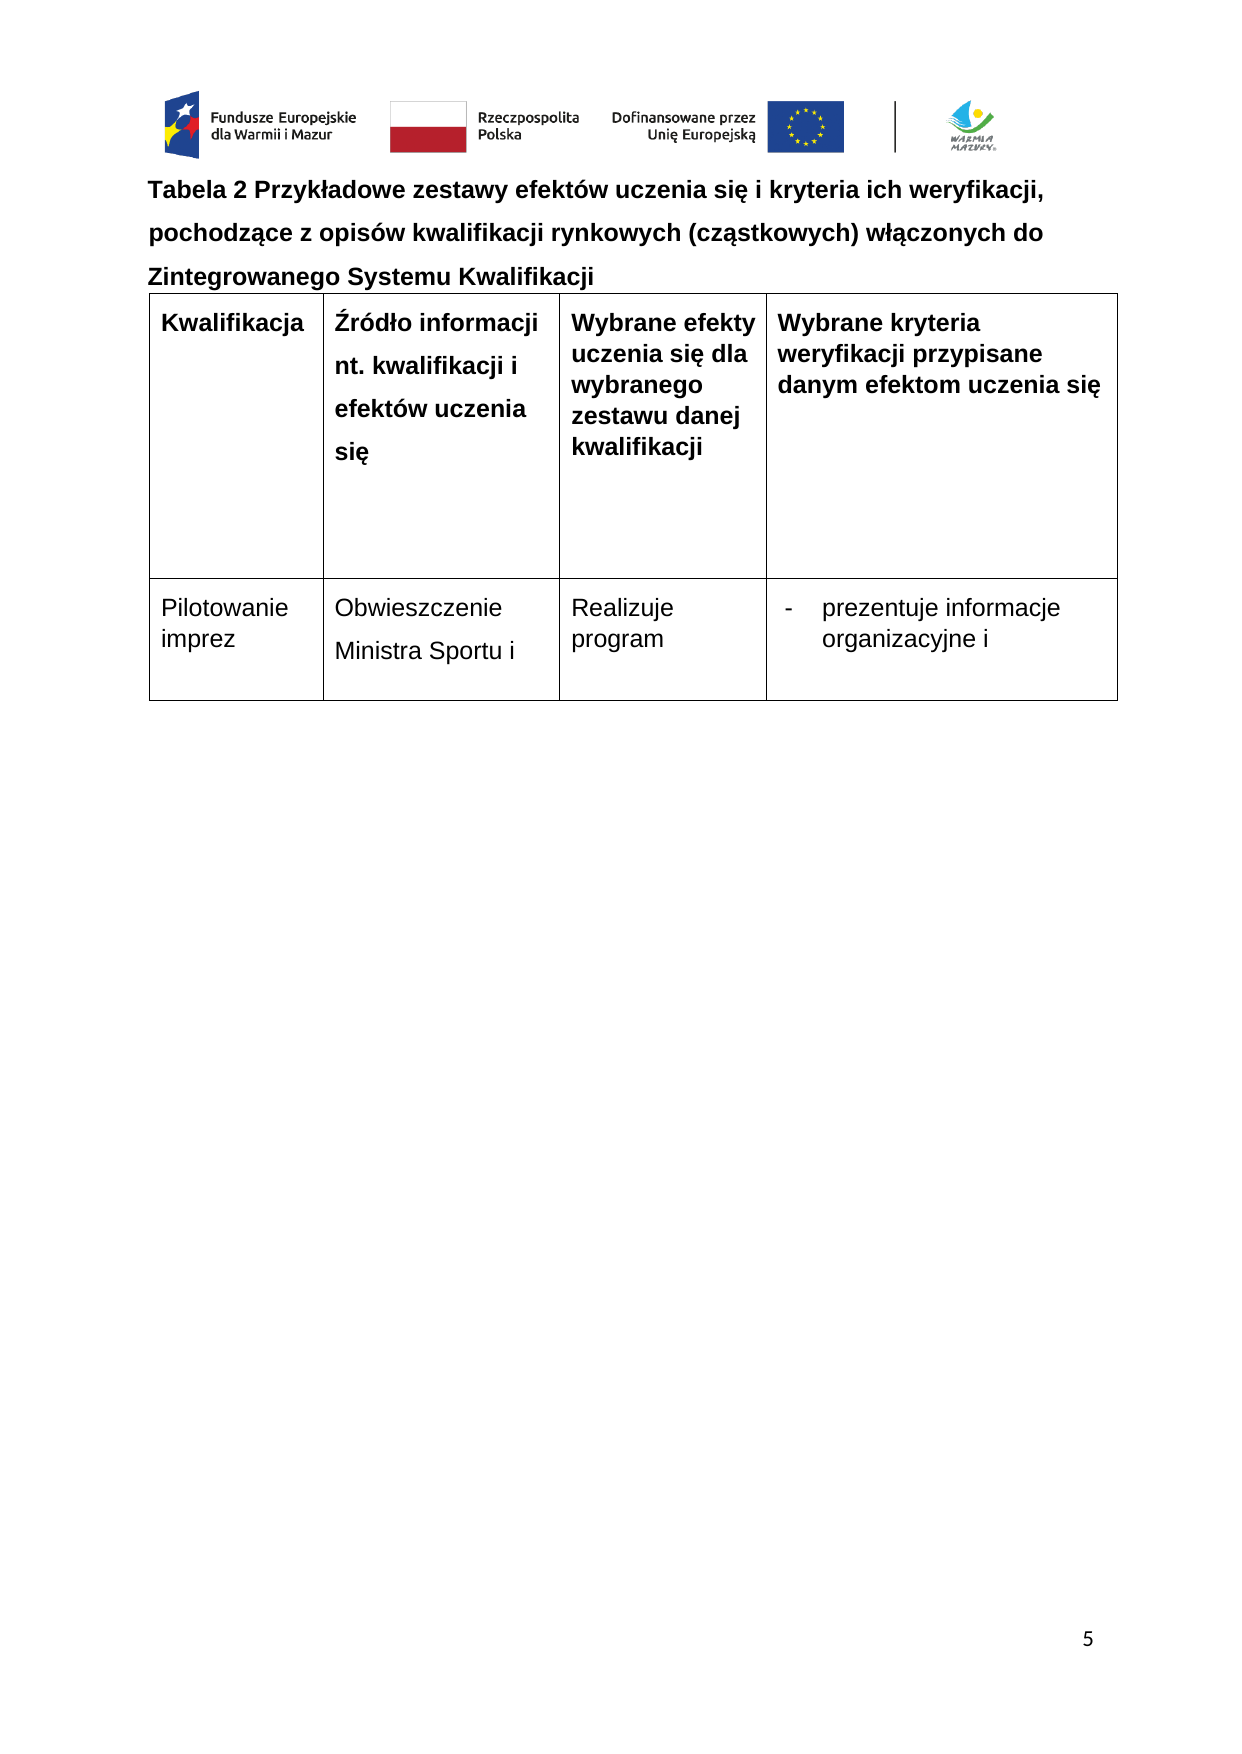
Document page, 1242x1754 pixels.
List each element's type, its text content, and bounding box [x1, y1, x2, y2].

picture [148, 73, 1089, 175]
table_header Wybrane kryteria weryfikacji przypisane danym efektom uczenia się [767, 294, 1117, 578]
table_cell - prezentuje informacje organizacyjne i [767, 579, 1117, 699]
table_header Kwalifikacja [150, 294, 323, 578]
table_cell Pilotowanie imprez [150, 579, 323, 699]
table_cell Obwieszczenie Ministra Sportu i [324, 579, 559, 699]
table_header Źródło informacji nt. kwalifikacji i efektów uczenia się [324, 294, 559, 578]
table_cell Realizuje program [560, 579, 766, 699]
text Zintegrowanego Systemu Kwalifikacji [147, 262, 1094, 291]
text Tabela 2 Przykładowe zestawy efektów uczenia się i kryteria ich weryfikacji, pochodzące z opisów kwalifikacji rynkowych (cząstkowych) włączonych do [147, 175, 1092, 247]
table_header Wybrane efekty uczenia się dla wybranego zestawu danej kwalifikacji [560, 294, 766, 578]
